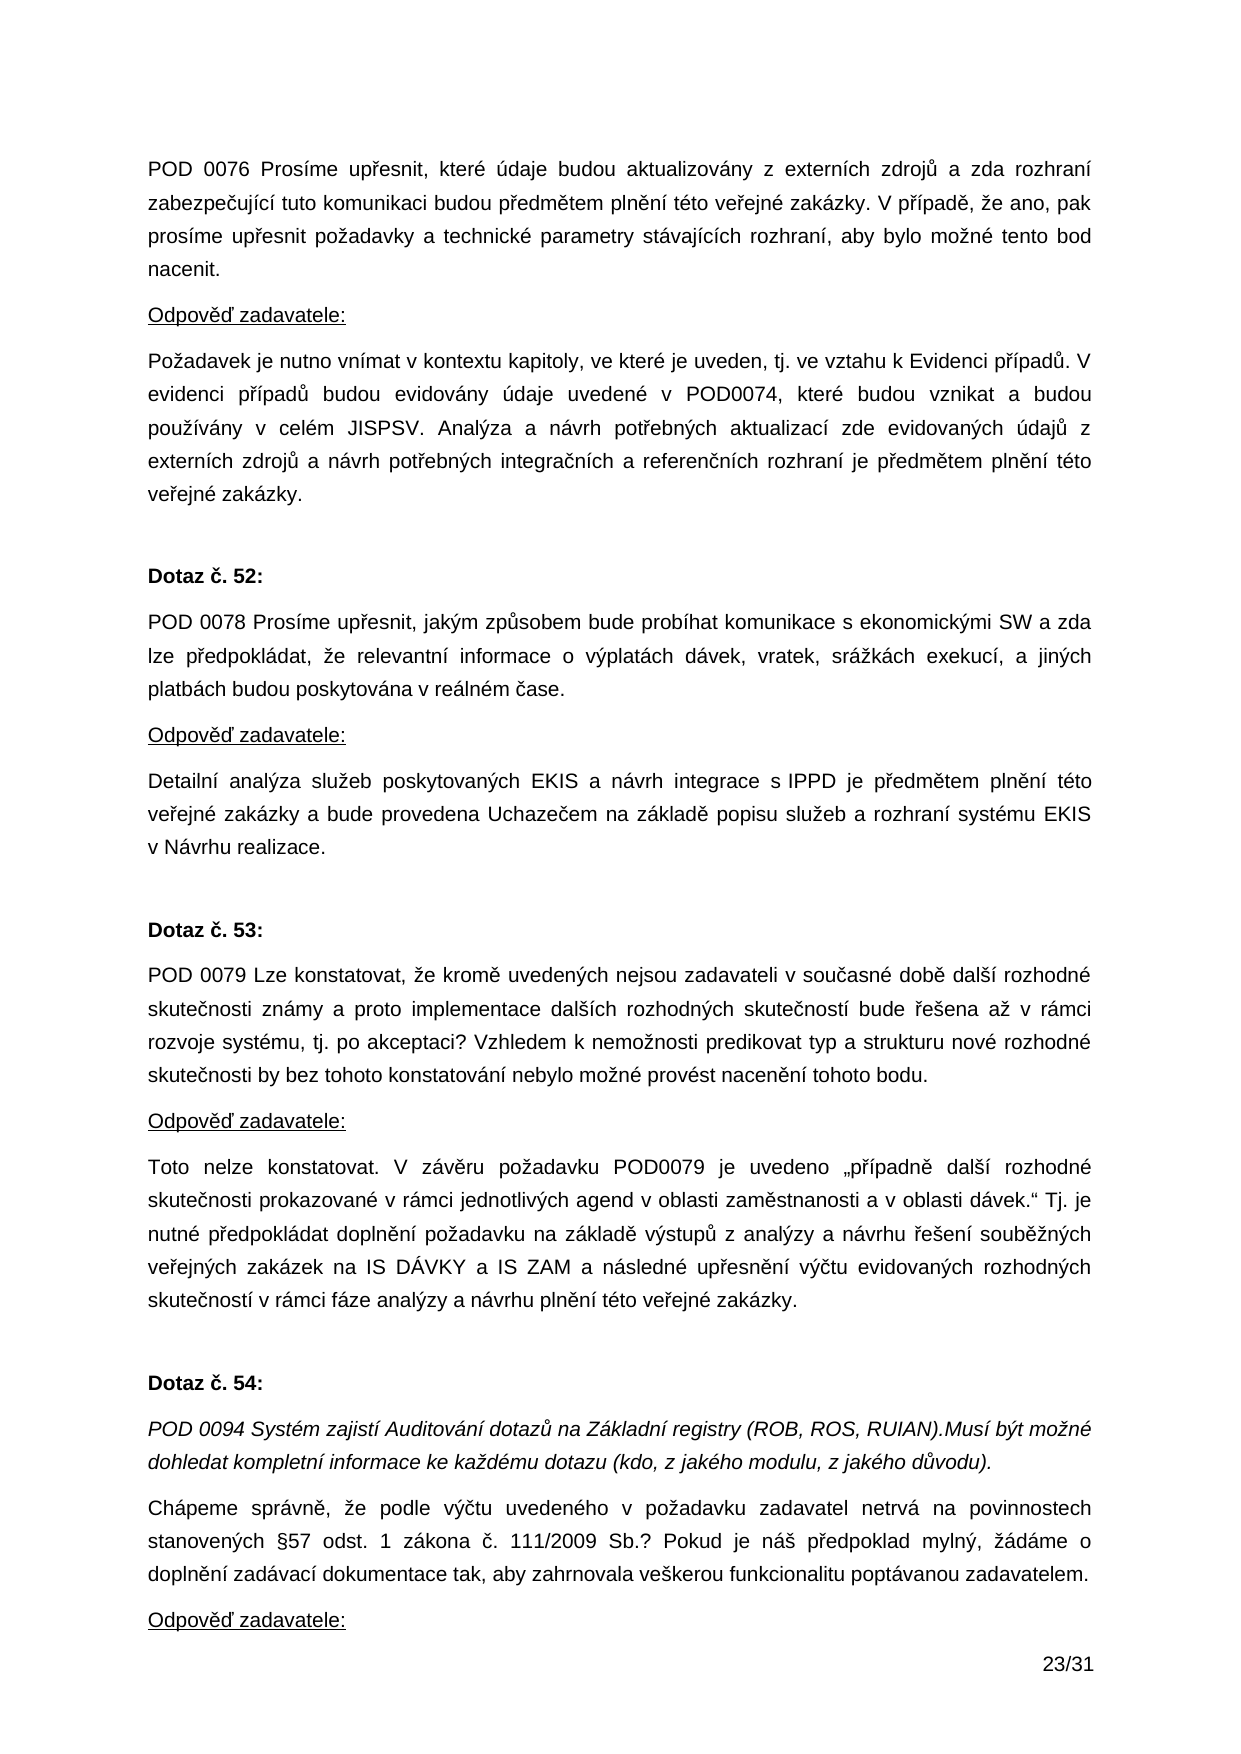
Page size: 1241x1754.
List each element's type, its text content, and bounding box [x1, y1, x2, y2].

text Dotaz č. 53: [148, 908, 1093, 941]
text Dotaz č. 54: [148, 1361, 1093, 1394]
text Toto nelze konstatovat. V závěru požadavku POD0079 je uvedeno „případně další rozhodné skutečnosti prokazované v rámci jednotlivých agend v oblasti zaměstnanosti a v oblasti dávek.“ Tj. je nutné předpokládat doplnění požadavku na základě výstupů z analýzy a návrhu řešení souběžných veřejných zakázek na IS DÁVKY a IS ZAM a následné upřesnění výčtu evidovaných rozhodných skutečností v rámci fáze analýzy a návrhu plnění této veřejné zakázky. [148, 1146, 1093, 1312]
text Odpověď zadavatele: [148, 713, 1093, 747]
text Dotaz č. 52: [148, 555, 1093, 588]
text POD 0079 Lze konstatovat, že kromě uvedených nejsou zadavateli v současné době další rozhodné skutečnosti známy a proto implementace dalších rozhodných skutečností bude řešena až v rámci rozvoje systému, tj. po akceptaci? Vzhledem k nemožnosti predikovat typ a strukturu nové rozhodné skutečnosti by bez tohoto konstatování nebylo možné provést nacenění tohoto bodu. [148, 954, 1093, 1087]
text Odpověď zadavatele: [148, 293, 1093, 327]
text Požadavek je nutno vnímat v kontextu kapitoly, ve které je uveden, tj. ve vztahu k Evidenci případů. V evidenci případů budou evidovány údaje uvedené v POD0074, které budou vznikat a budou používány v celém JISPSV. Analýza a návrh potřebných aktualizací zde evidovaných údajů z externích zdrojů a návrh potřebných integračních a referenčních rozhraní je předmětem plnění této veřejné zakázky. [148, 339, 1093, 506]
text Detailní analýza služeb poskytovaných EKIS a návrh integrace s IPPD je předmětem plnění této veřejné zakázky a bude provedena Uchazečem na základě popisu služeb a rozhraní systému EKIS v Návrhu realizace. [148, 759, 1093, 859]
text Odpověď zadavatele: [148, 1599, 1093, 1632]
text Odpověď zadavatele: [148, 1100, 1093, 1133]
text POD 0078 Prosíme upřesnit, jakým způsobem bude probíhat komunikace s ekonomickými SW a zda lze předpokládat, že relevantní informace o výplatách dávek, vratek, srážkách exekucí, a jiných platbách budou poskytována v reálném čase. [148, 601, 1093, 701]
text POD 0076 Prosíme upřesnit, které údaje budou aktualizovány z externích zdrojů a zda rozhraní zabezpečující tuto komunikaci budou předmětem plnění této veřejné zakázky. V případě, že ano, pak prosíme upřesnit požadavky a technické parametry stávajících rozhraní, aby bylo možné tento bod nacenit. [148, 148, 1093, 281]
text POD 0094 Systém zajistí Auditování dotazů na Základní registry (ROB, ROS, RUIAN).Musí být možné dohledat kompletní informace ke každému dotazu (kdo, z jakého modulu, z jakého důvodu). [148, 1407, 1093, 1474]
text Chápeme správně, že podle výčtu uvedeného v požadavku zadavatel netrvá na povinnostech stanovených §57 odst. 1 zákona č. 111/2009 Sb.? Pokud je náš předpoklad mylný, žádáme o doplnění zadávací dokumentace tak, aby zahrnovala veškerou funkcionalitu poptávanou zadavatelem. [148, 1486, 1093, 1586]
